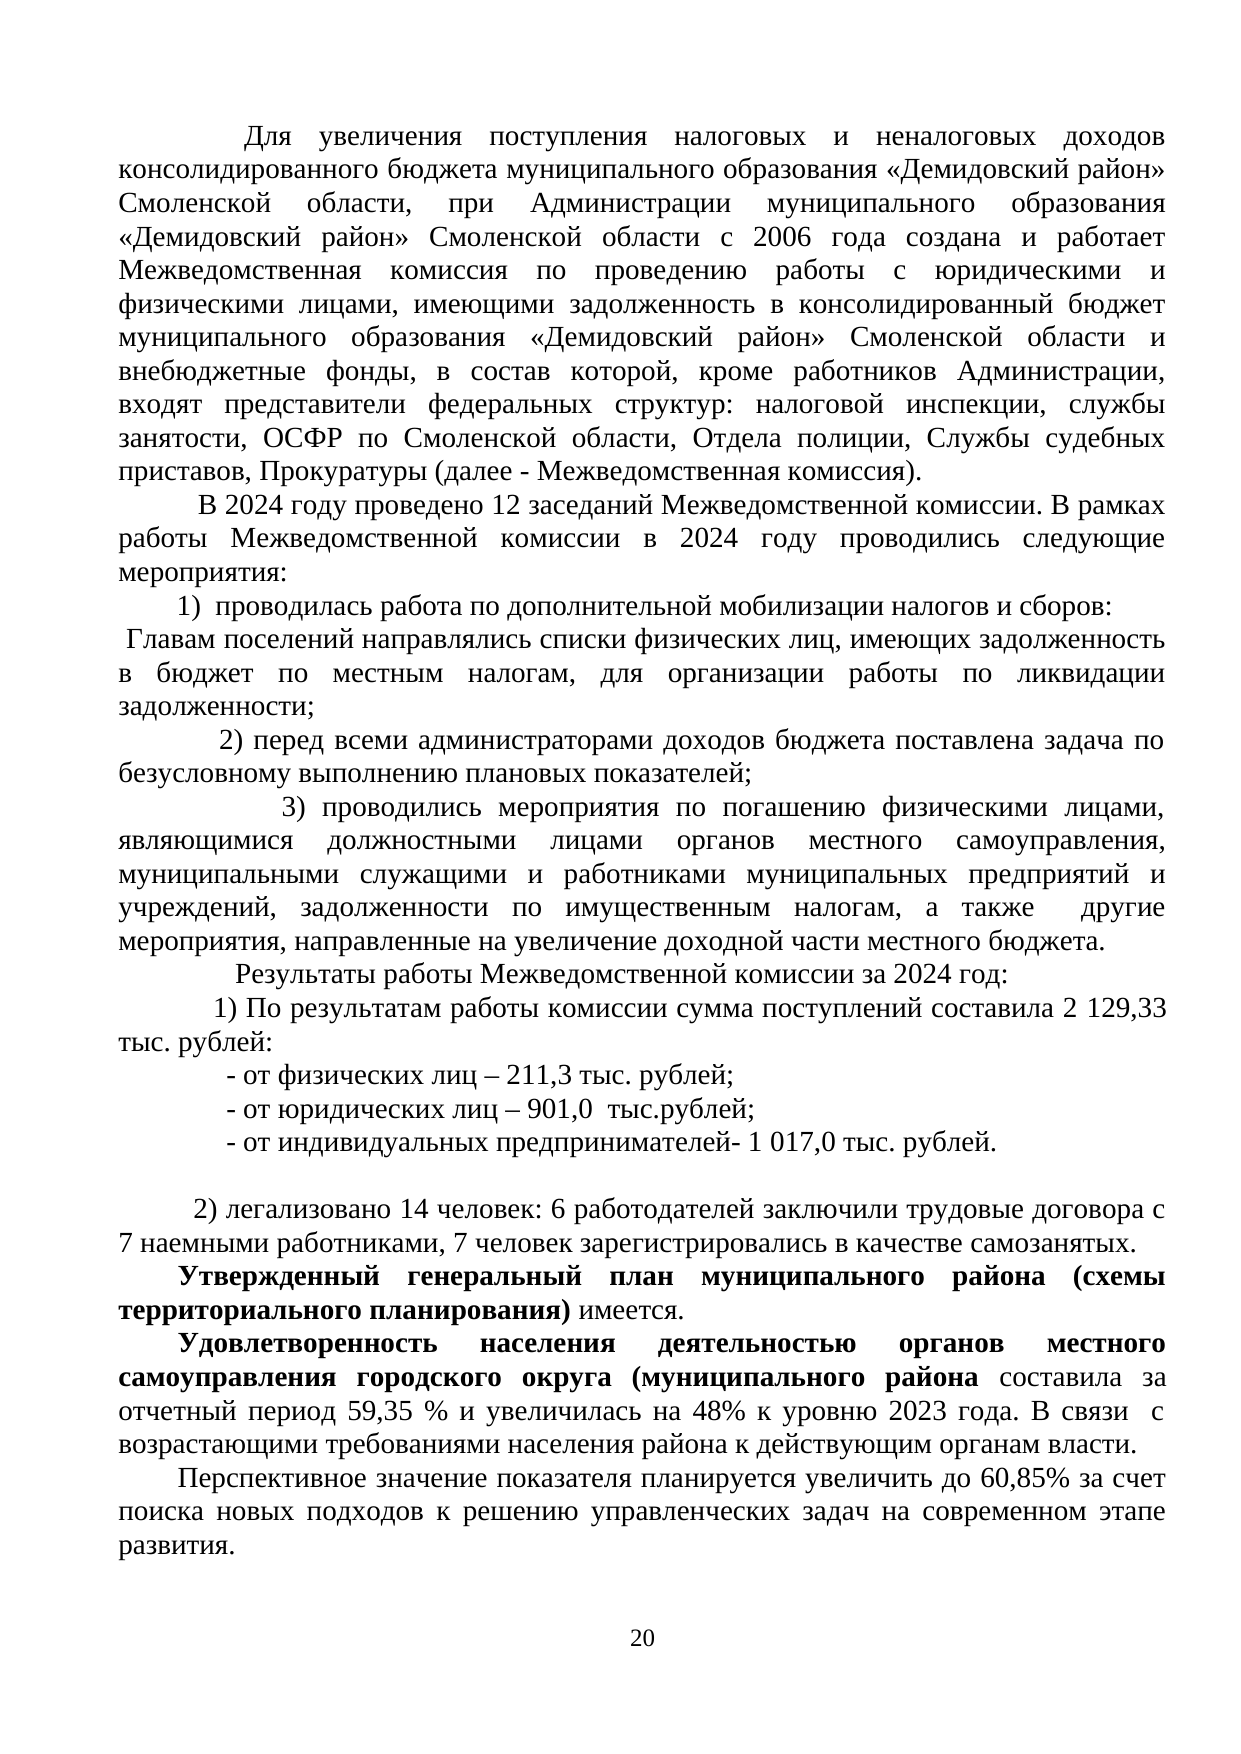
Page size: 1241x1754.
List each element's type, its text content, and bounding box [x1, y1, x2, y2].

text - от юридических лиц – 901,0 тыс.рублей; [226, 1091, 1167, 1124]
text Главам поселений направлялись списки физических лиц, имеющих задолженность в бюджет по местным налогам, для организации работы по ликвидации задолженности; [118, 621, 1167, 722]
text - от физических лиц – 211,3 тыс. рублей; [226, 1057, 1167, 1091]
text Удовлетворенность населения деятельностью органов местного самоуправления городского округа (муниципального района составила за отчетный период 59,35 % и увеличилась на 48% к уровню 2023 года. В связи с возрастающими требованиями населения района к действующим органам власти. [118, 1326, 1167, 1460]
text Утвержденный генеральный план муниципального района (схемы территориального планирования) имеется. [118, 1258, 1167, 1326]
text Перспективное значение показателя планируется увеличить до 60,85% за счет поиска новых подходов к решению управленческих задач на современном этапе развития. [118, 1460, 1167, 1560]
text - от индивидуальных предпринимателей- 1 017,0 тыс. рублей. [226, 1124, 1167, 1158]
text 1) По результатам работы комиссии сумма поступлений составила 2 129,33 тыс. рублей: [118, 990, 1167, 1057]
text Для увеличения поступления налоговых и неналоговых доходов консолидированного бюджета муниципального образования «Демидовский район» Смоленской области, при Администрации муниципального образования «Демидовский район» Смоленской области с 2006 года создана и работает Межведомственная комиссия по проведению работы с юридическими и физическими лицами, имеющими задолженность в консолидированный бюджет муниципального образования «Демидовский район» Смоленской области и внебюджетные фонды, в состав которой, кроме работников Администрации, входят представители федеральных структур: налоговой инспекции, службы занятости, ОСФР по Смоленской области, Отдела полиции, Службы судебных приставов, Прокуратуры (далее - Межведомственная комиссия). [118, 118, 1167, 487]
text В 2024 году проведено 12 заседаний Межведомственной комиссии. В рамках работы Межведомственной комиссии в 2024 году проводились следующие мероприятия: [118, 487, 1167, 588]
text 2) перед всеми администраторами доходов бюджета поставлена задача по безусловному выполнению плановых показателей; [118, 722, 1167, 789]
text Результаты работы Межведомственной комиссии за 2024 год: [118, 957, 1167, 990]
text 1) проводилась работа по дополнительной мобилизации налогов и сборов: [118, 588, 1167, 621]
text 2) легализовано 14 человек: 6 работодателей заключили трудовые договора с 7 наемными работниками, 7 человек зарегистрировались в качестве самозанятых. [118, 1191, 1167, 1258]
text 3) проводились мероприятия по погашению физическими лицами, являющимися должностными лицами органов местного самоуправления, муниципальными служащими и работниками муниципальных предприятий и учреждений, задолженности по имущественным налогам, а также другие мероприятия, направленные на увеличение доходной части местного бюджета. [118, 789, 1167, 957]
